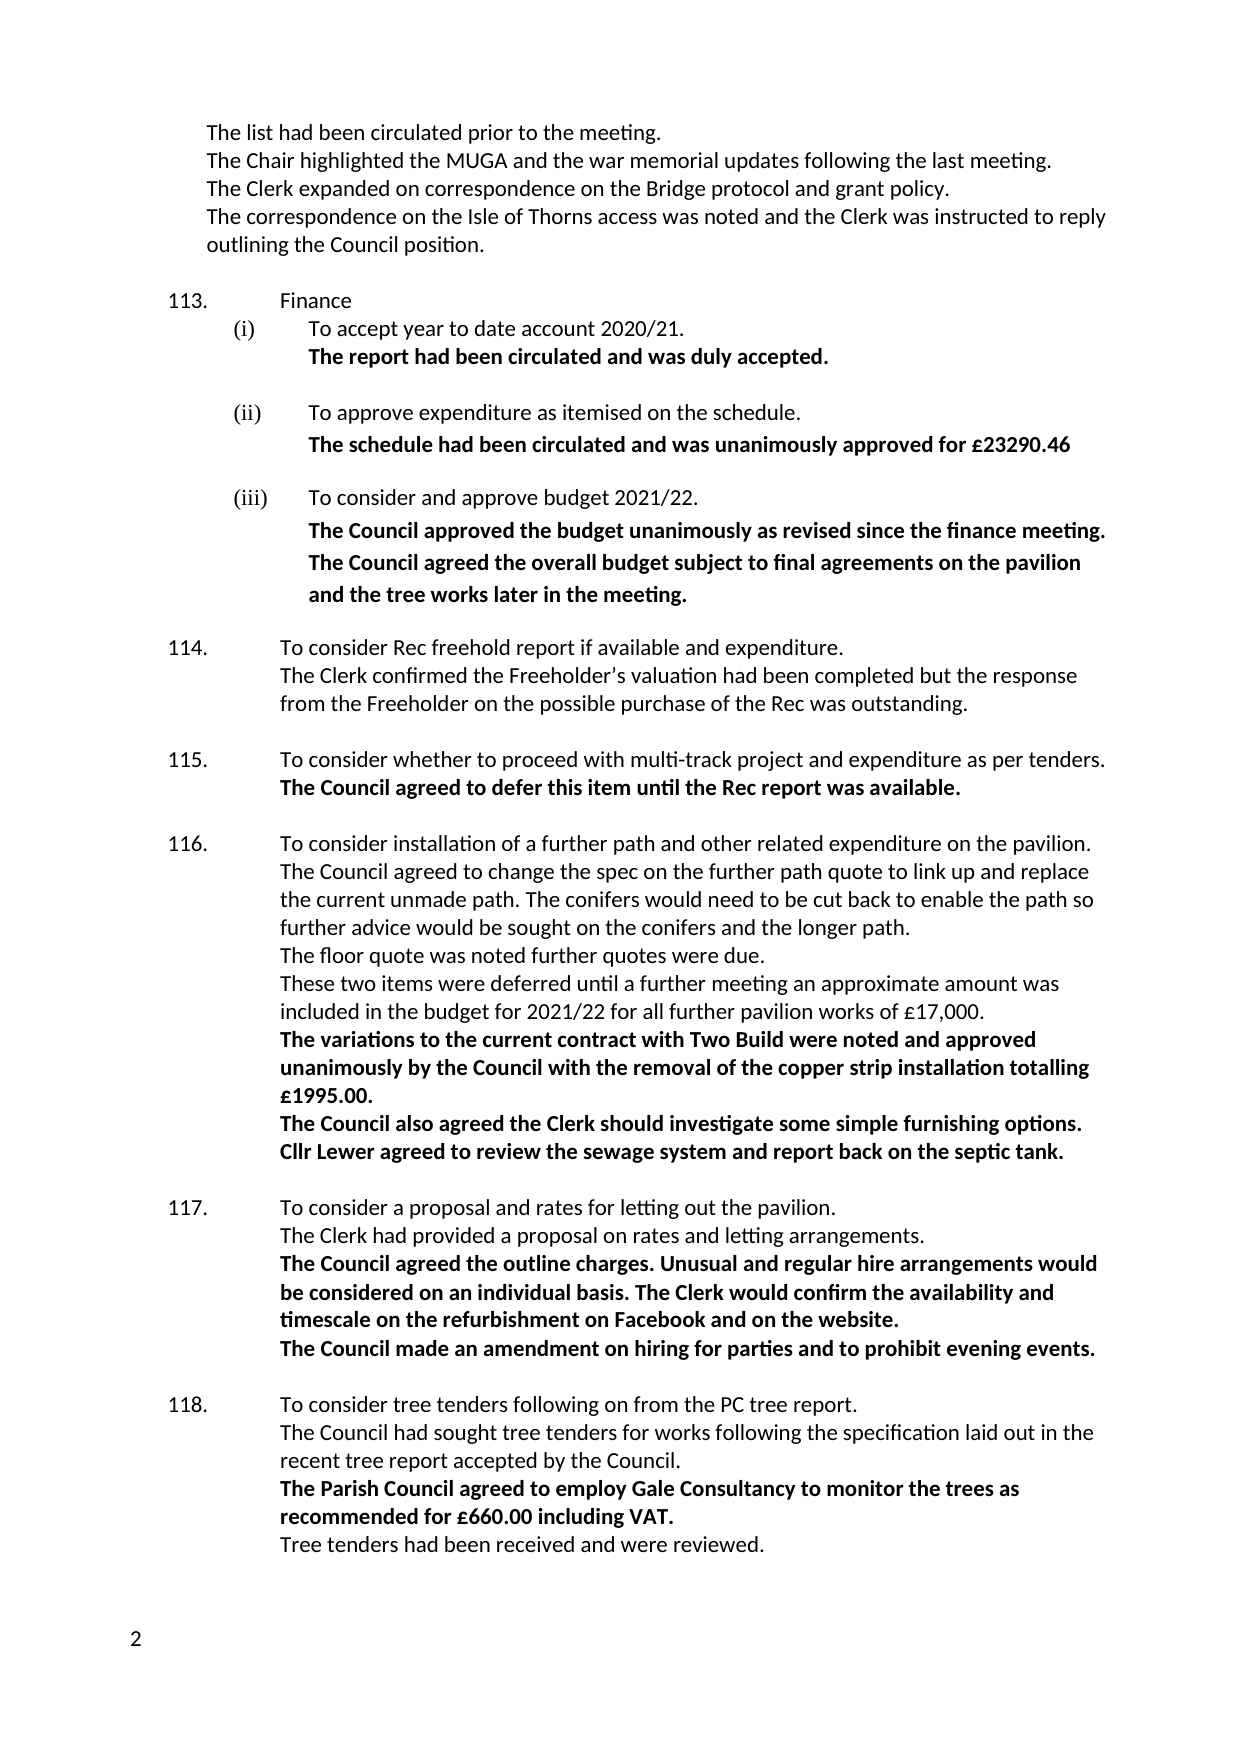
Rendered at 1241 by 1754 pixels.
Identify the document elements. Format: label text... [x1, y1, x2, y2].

list The Council agreed to defer this item until the Rec report was available. [280, 773, 1122, 801]
text The Council also agreed the Clerk should investigate some simple furnishing options. Cllr Lewer agreed to review the sewage system and report back on the septic tank. [280, 1109, 1122, 1166]
list To consider Rec freehold report if available and expenditure. [167, 633, 1122, 661]
list To accept year to date account 2020/21. [233, 314, 1122, 342]
text The Council approved the budget unanimously as revised since the finance meeting. The Council agreed the overall budget subject to final agreements on the pavilion and the tree works later in the meeting. [308, 516, 1122, 608]
list The Council had sought tree tenders for works following the specification laid out in the recent tree report accepted by the Council. The Parish Council agreed to employ Gale Consultancy to monitor the trees as recommended for £660.00 including VAT. Tree tenders had been received and were reviewed. [280, 1418, 1122, 1558]
text The Clerk had provided a proposal on rates and letting arrangements. The Council agreed the outline charges. Unusual and regular hire arrangements would be considered on an individual basis. The Clerk would confirm the availability and timescale on the refurbishment on Facebook and on the website. The Council made an amendment on hiring for parties and to prohibit evening events. [280, 1222, 1122, 1362]
list To consider installation of a further path and other related expenditure on the pavilion. [167, 829, 1122, 857]
list To approve expenditure as itemised on the schedule. [233, 398, 1122, 426]
list The report had been circulated and was duly accepted. [308, 342, 1122, 370]
text The Council agreed to change the spec on the further path quote to link up and replace the current unmade path. The conifers would need to be cut back to enable the path so further advice would be sought on the conifers and the longer path. [280, 857, 1122, 941]
text The floor quote was noted further quotes were due. These two items were deferred until a further meeting an approximate amount was included in the budget for 2021/22 for all further pavilion works of £17,000. [280, 941, 1122, 1025]
text The Chair highlighted the MUGA and the war memorial updates following the last meeting. The Clerk expanded on correspondence on the Bridge protocol and grant policy. The correspondence on the Isle of Thorns access was noted and the Clerk was instructed to reply outlining the Council position. [206, 146, 1122, 286]
text The Clerk confirmed the Freeholder’s valuation had been completed but the response from the Freeholder on the possible purchase of the Rec was outstanding. [280, 661, 1122, 717]
list Finance [167, 286, 1122, 314]
list To consider a proposal and rates for letting out the pavilion. [167, 1193, 1122, 1222]
list The schedule had been circulated and was unanimously approved for £23290.46 [308, 431, 1122, 458]
list To consider whether to proceed with multi-track project and expenditure as per tenders. [167, 745, 1122, 773]
list To consider tree tenders following on from the PC tree report. [167, 1390, 1122, 1418]
text The variations to the current contract with Two Build were noted and approved unanimously by the Council with the removal of the copper strip installation totalling £1995.00. [280, 1025, 1122, 1109]
text The list had been circulated prior to the meeting. [206, 118, 1122, 146]
list To consider and approve budget 2021/22. [233, 483, 1122, 512]
